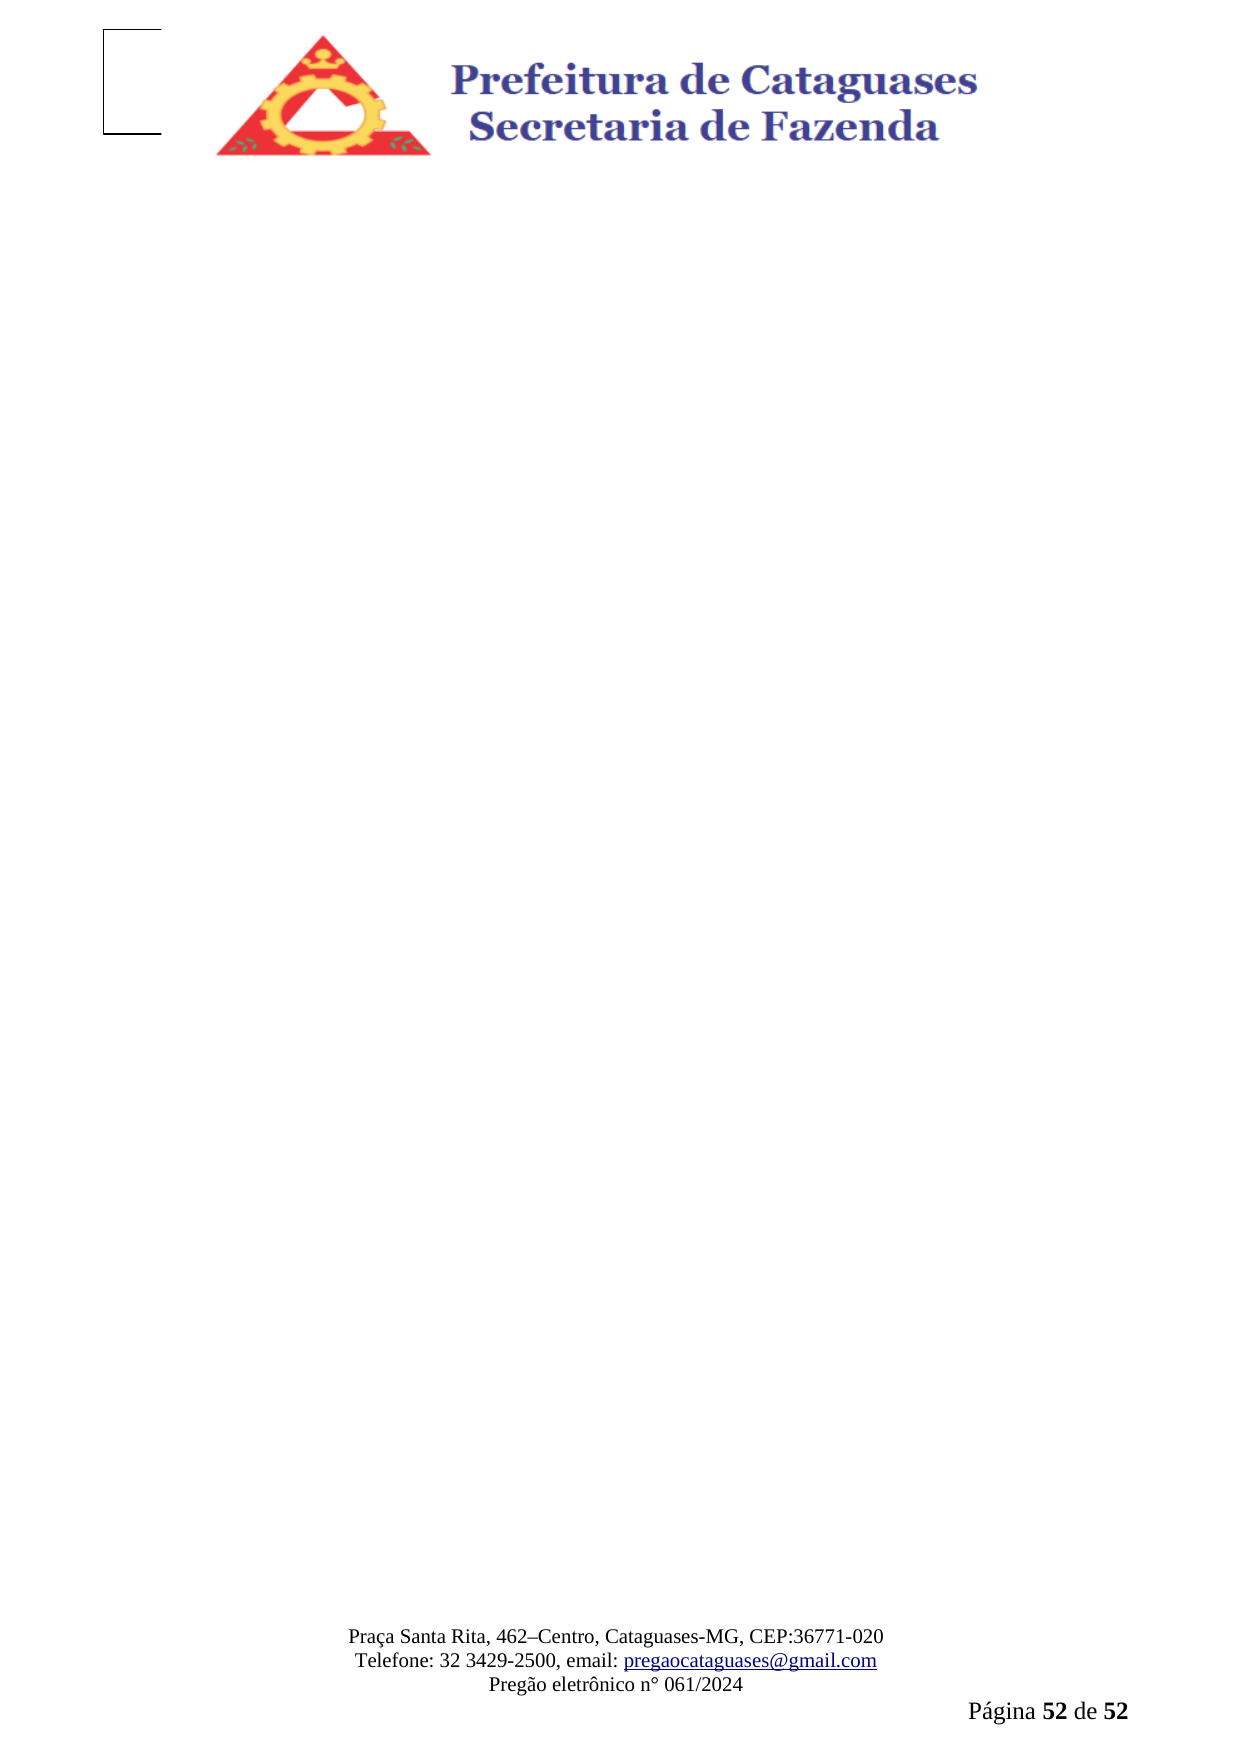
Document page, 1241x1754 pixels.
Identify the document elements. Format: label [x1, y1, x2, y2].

picture [161, 29, 1071, 177]
